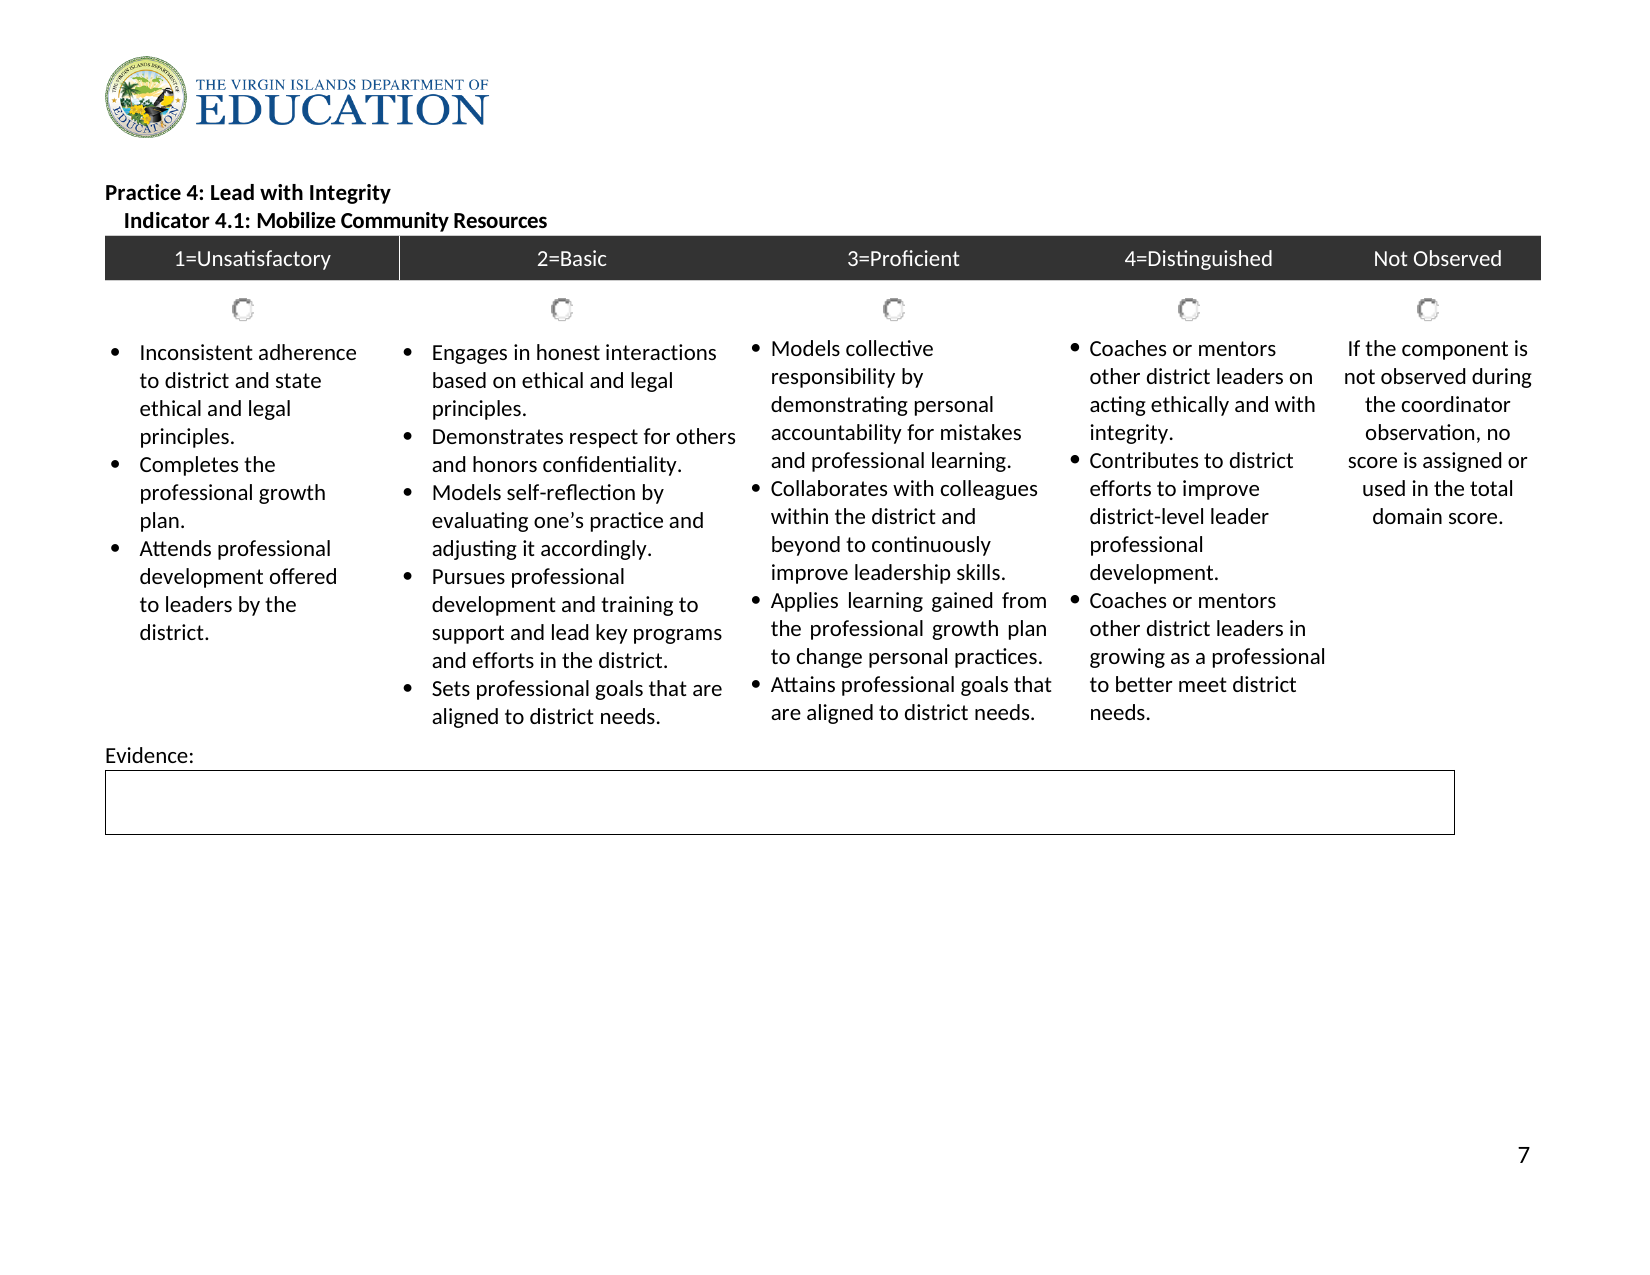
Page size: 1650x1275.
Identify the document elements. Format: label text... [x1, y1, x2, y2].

table_header 4=Distinguished [1063, 236, 1335, 280]
table_cell Engages in honest interactions based on ethical and legal principles. Demonstrates respect for others and honors confidentiality. Models self-reflection by evaluating one’s practice and adjusting it accordingly. Pursues professional development and training to support and lead key programs and efforts in the district. Sets professional goals that are aligned to district needs. [400, 281, 744, 738]
text Evidence: [105, 738, 1530, 770]
table_cell Inconsistent adherence to district and state ethical and legal principles. Completes the professional growth plan. Attends professional development offered to leaders by the district. [105, 281, 399, 738]
picture [105, 56, 493, 138]
table_header 2=Basic [400, 236, 744, 280]
table_header 1=Unsatisfactory [105, 236, 399, 280]
table_header Not Observed [1335, 236, 1541, 280]
text Practice 4: Lead with Integrity [105, 178, 1530, 207]
table_header [106, 771, 1454, 834]
table_header 3=Proficient [744, 236, 1063, 280]
table_cell Models collective responsibility by demonstrating personal accountability for mistakes and professional learning. Collaborates with colleagues within the district and beyond to continuously improve leadership skills. Applies learning gained from the professional growth plan to change personal practices. Attains professional goals that are aligned to district needs. [744, 281, 1063, 738]
table_cell If the component is not observed during the coordinator observation, no score is assigned or used in the total domain score. [1335, 281, 1541, 738]
text Indicator 4.1: Mobilize Community Resources [124, 207, 1521, 234]
table_cell Coaches or mentors other district leaders on acting ethically and with integrity. Contributes to district efforts to improve district-level leader professional development. Coaches or mentors other district leaders in growing as a professional to better meet district needs. [1063, 281, 1335, 738]
